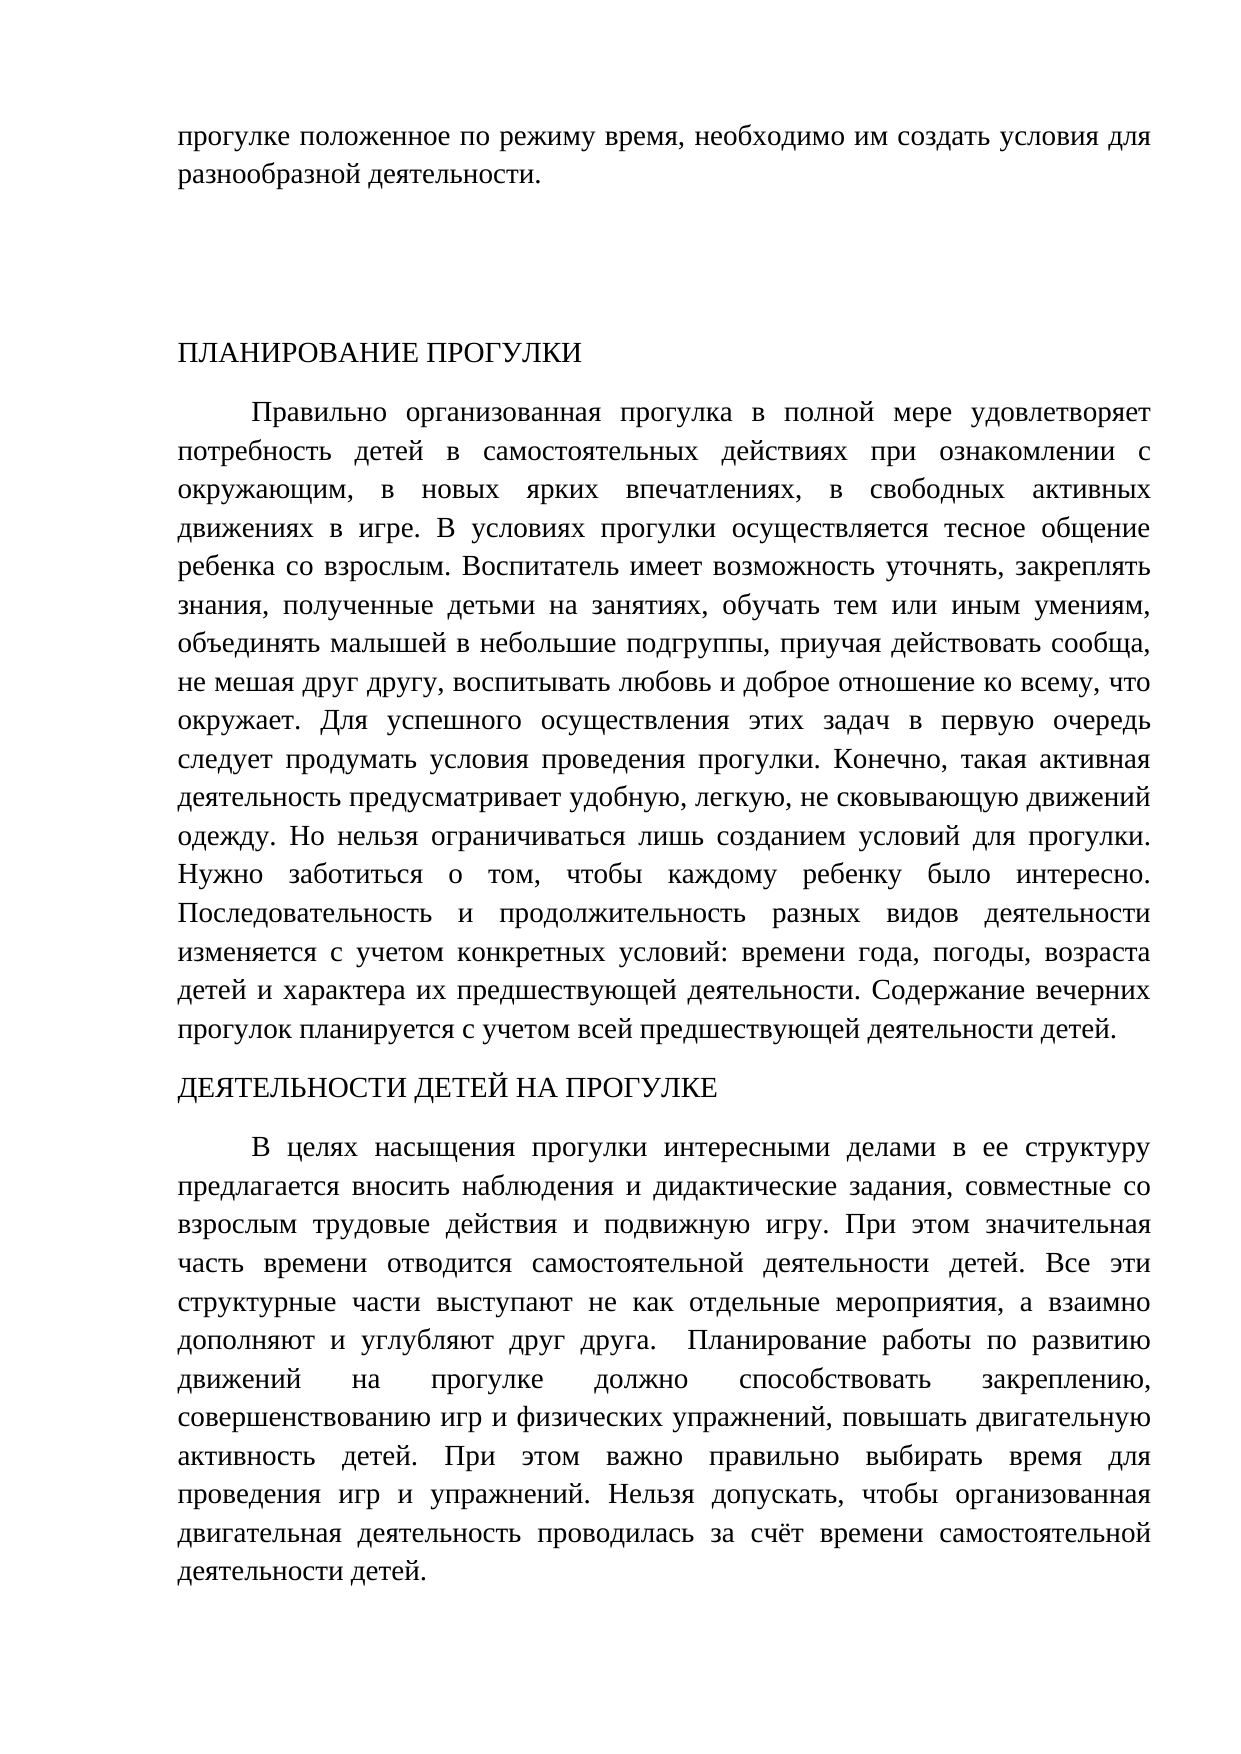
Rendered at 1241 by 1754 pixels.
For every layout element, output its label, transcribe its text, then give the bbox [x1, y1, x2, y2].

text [177, 118, 1152, 190]
text В целях насыщения прогулки интересными делами в ее структуру предлагается вносить наблюдения и дидактические задания, совместные со взрослым трудовые действия и подвижную игру. При этом значительная часть времени отводится самостоятельной деятельности детей. Все эти структурные части выступают не как отдельные мероприятия, а взаимно дополняют и углубляют друг друга. Планирование работы по развитию движений на прогулке должно способствовать закреплению, совершенствованию игр и физических упражнений, повышать двигательную активность детей. При этом важно правильно выбирать время для проведения игр и упражнений. Нельзя допускать, чтобы организованная двигательная деятельность проводилась за счёт времени самостоятельной деятельности детей. [177, 1129, 1152, 1587]
text ДЕЯТЕЛЬНОСТИ ДЕТЕЙ НА ПРОГУЛКЕ [177, 1070, 1152, 1104]
text Правильно организованная прогулка в полной мере удовлетворяет потребность детей в самостоятельных действиях при ознакомлении с окружающим, в новых ярких впечатлениях, в свободных активных движениях в игре. В условиях прогулки осуществляется тесное общение ребенка со взрослым. Воспитатель имеет возможность уточнять, закреплять знания, полученные детьми на занятиях, обучать тем или иным умениям, объединять малышей в небольшие подгруппы, приучая действовать сообща, не мешая друг другу, воспитывать любовь и доброе отношение ко всему, что окружает. Для успешного осуществления этих задач в первую очередь следует продумать условия проведения прогулки. Конечно, такая активная деятельность предусматривает удобную, легкую, не сковывающую движений одежду. Но нельзя ограничиваться лишь созданием условий для прогулки. Нужно заботиться о том, чтобы каждому ребенку было интересно. Последовательность и продолжительность разных видов деятельности изменяется с учетом конкретных условий: времени года, погоды, возраста детей и характера их предшествующей деятельности. Содержание вечерних прогулок планируется с учетом всей предшествующей деятельности детей. [177, 394, 1152, 1044]
text ПЛАНИРОВАНИЕ ПРОГУЛКИ [177, 335, 1152, 368]
